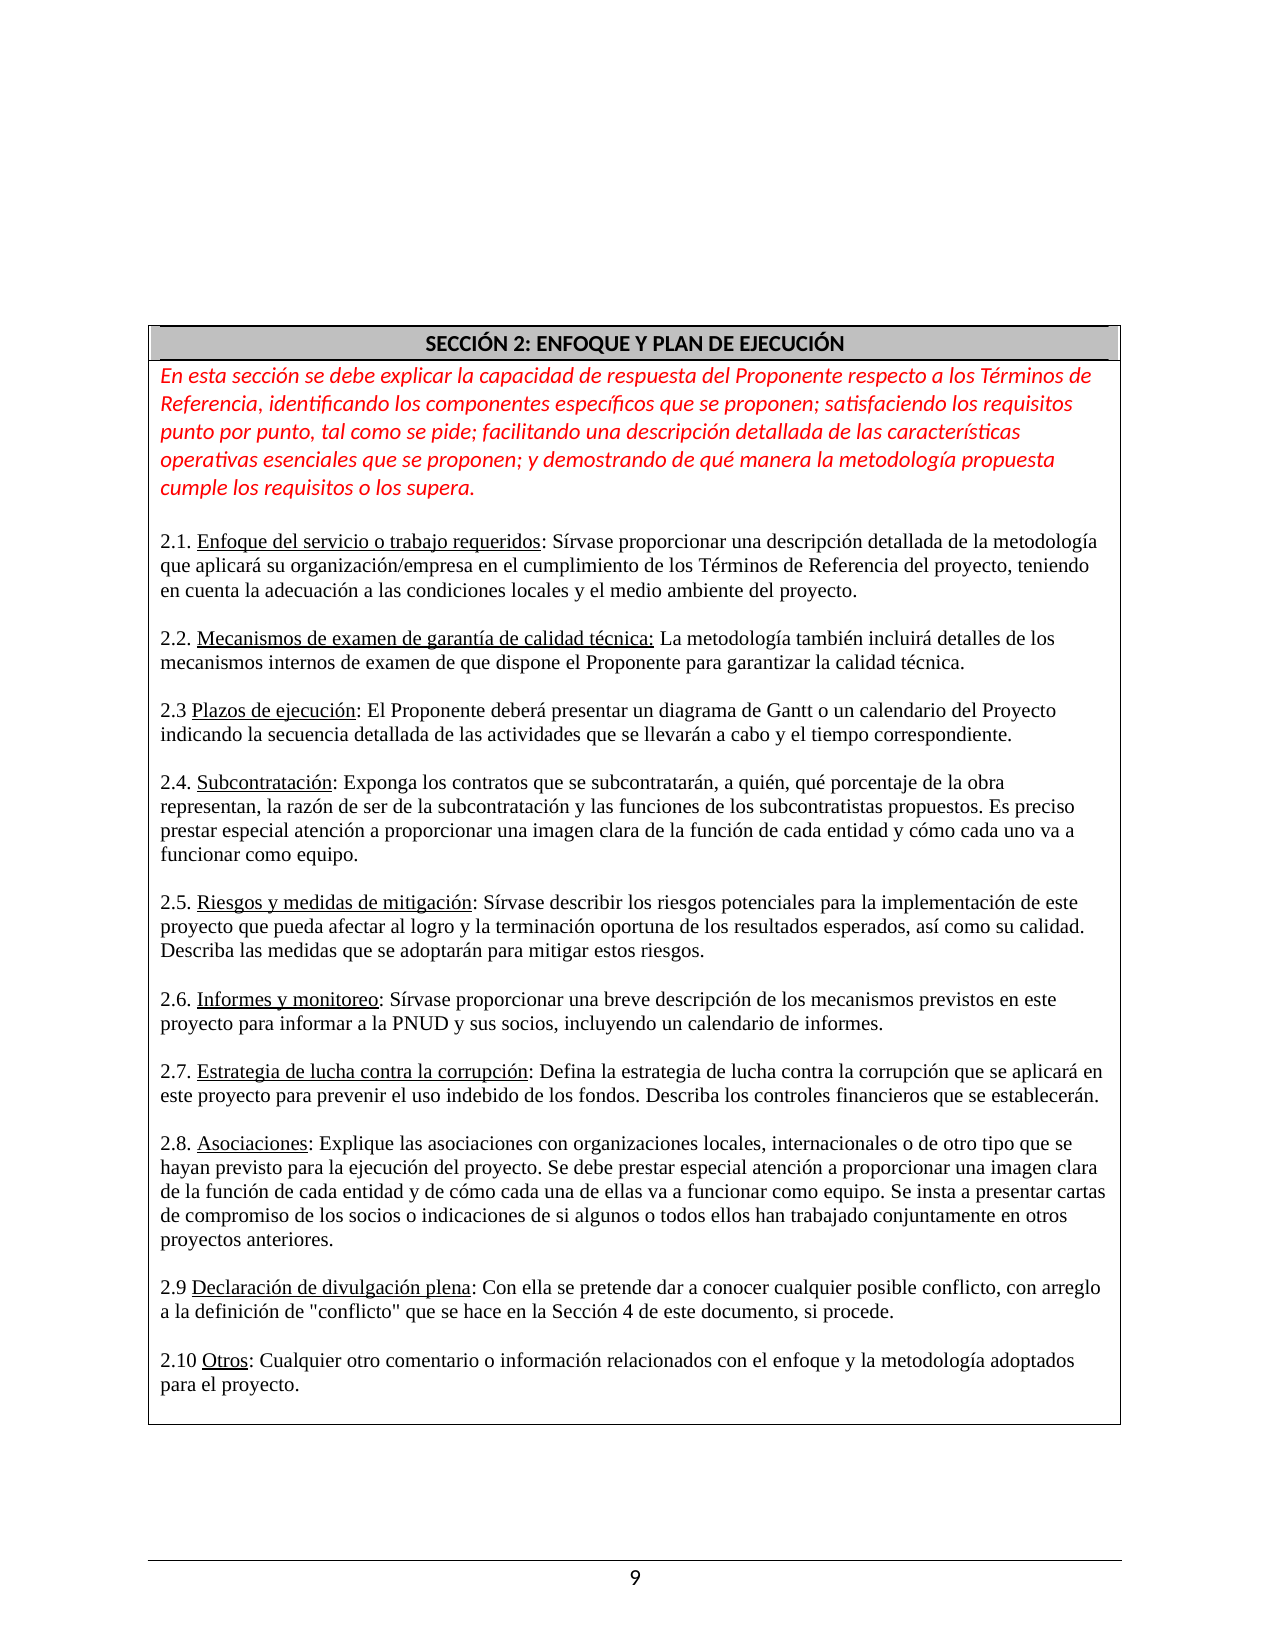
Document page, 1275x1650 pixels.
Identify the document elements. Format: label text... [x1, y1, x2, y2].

table_cell En esta sección se debe explicar la capacidad de respuesta del Proponente respecto a los Términos de Referencia, identificando los componentes específicos que se proponen; satisfaciendo los requisitos punto por punto, tal como se pide; facilitando una descripción detallada de las características operativas esenciales que se proponen; y demostrando de qué manera la metodología propuesta cumple los requisitos o los supera. 2.1. Enfoque del servicio o trabajo requeridos: Sírvase proporcionar una descripción detallada de la metodología que aplicará su organización/empresa en el cumplimiento de los Términos de Referencia del proyecto, teniendo en cuenta la adecuación a las condiciones locales y el medio ambiente del proyecto. 2.2. Mecanismos de examen de garantía de calidad técnica: La metodología también incluirá detalles de los mecanismos internos de examen de que dispone el Proponente para garantizar la calidad técnica. 2.3 Plazos de ejecución: El Proponente deberá presentar un diagrama de Gantt o un calendario del Proyecto indicando la secuencia detallada de las actividades que se llevarán a cabo y el tiempo correspondiente. 2.4. Subcontratación: Exponga los contratos que se subcontratarán, a quién, qué porcentaje de la obra representan, la razón de ser de la subcontratación y las funciones de los subcontratistas propuestos. Es preciso prestar especial atención a proporcionar una imagen clara de la función de cada entidad y cómo cada uno va a funcionar como equipo. 2.5. Riesgos y medidas de mitigación: Sírvase describir los riesgos potenciales para la implementación de este proyecto que pueda afectar al logro y la terminación oportuna de los resultados esperados, así como su calidad. Describa las medidas que se adoptarán para mitigar estos riesgos. 2.6. Informes y monitoreo: Sírvase proporcionar una breve descripción de los mecanismos previstos en este proyecto para informar a la PNUD y sus socios, incluyendo un calendario de informes. 2.7. Estrategia de lucha contra la corrupción: Defina la estrategia de lucha contra la corrupción que se aplicará en este proyecto para prevenir el uso indebido de los fondos. Describa los controles financieros que se establecerán. 2.8. Asociaciones: Explique las asociaciones con organizaciones locales, internacionales o de otro tipo que se hayan previsto para la ejecución del proyecto. Se debe prestar especial atención a proporcionar una imagen clara de la función de cada entidad y de cómo cada una de ellas va a funcionar como equipo. Se insta a presentar cartas de compromiso de los socios o indicaciones de si algunos o todos ellos han trabajado conjuntamente en otros proyectos anteriores. 2.9 Declaración de divulgación plena: Con ella se pretende dar a conocer cualquier posible conflicto, con arreglo a la definición de "conflicto" que se hace en la Sección 4 de este documento, si procede. 2.10 Otros: Cualquier otro comentario o información relacionados con el enfoque y la metodología adoptados para el proyecto. [149, 361, 1120, 1424]
